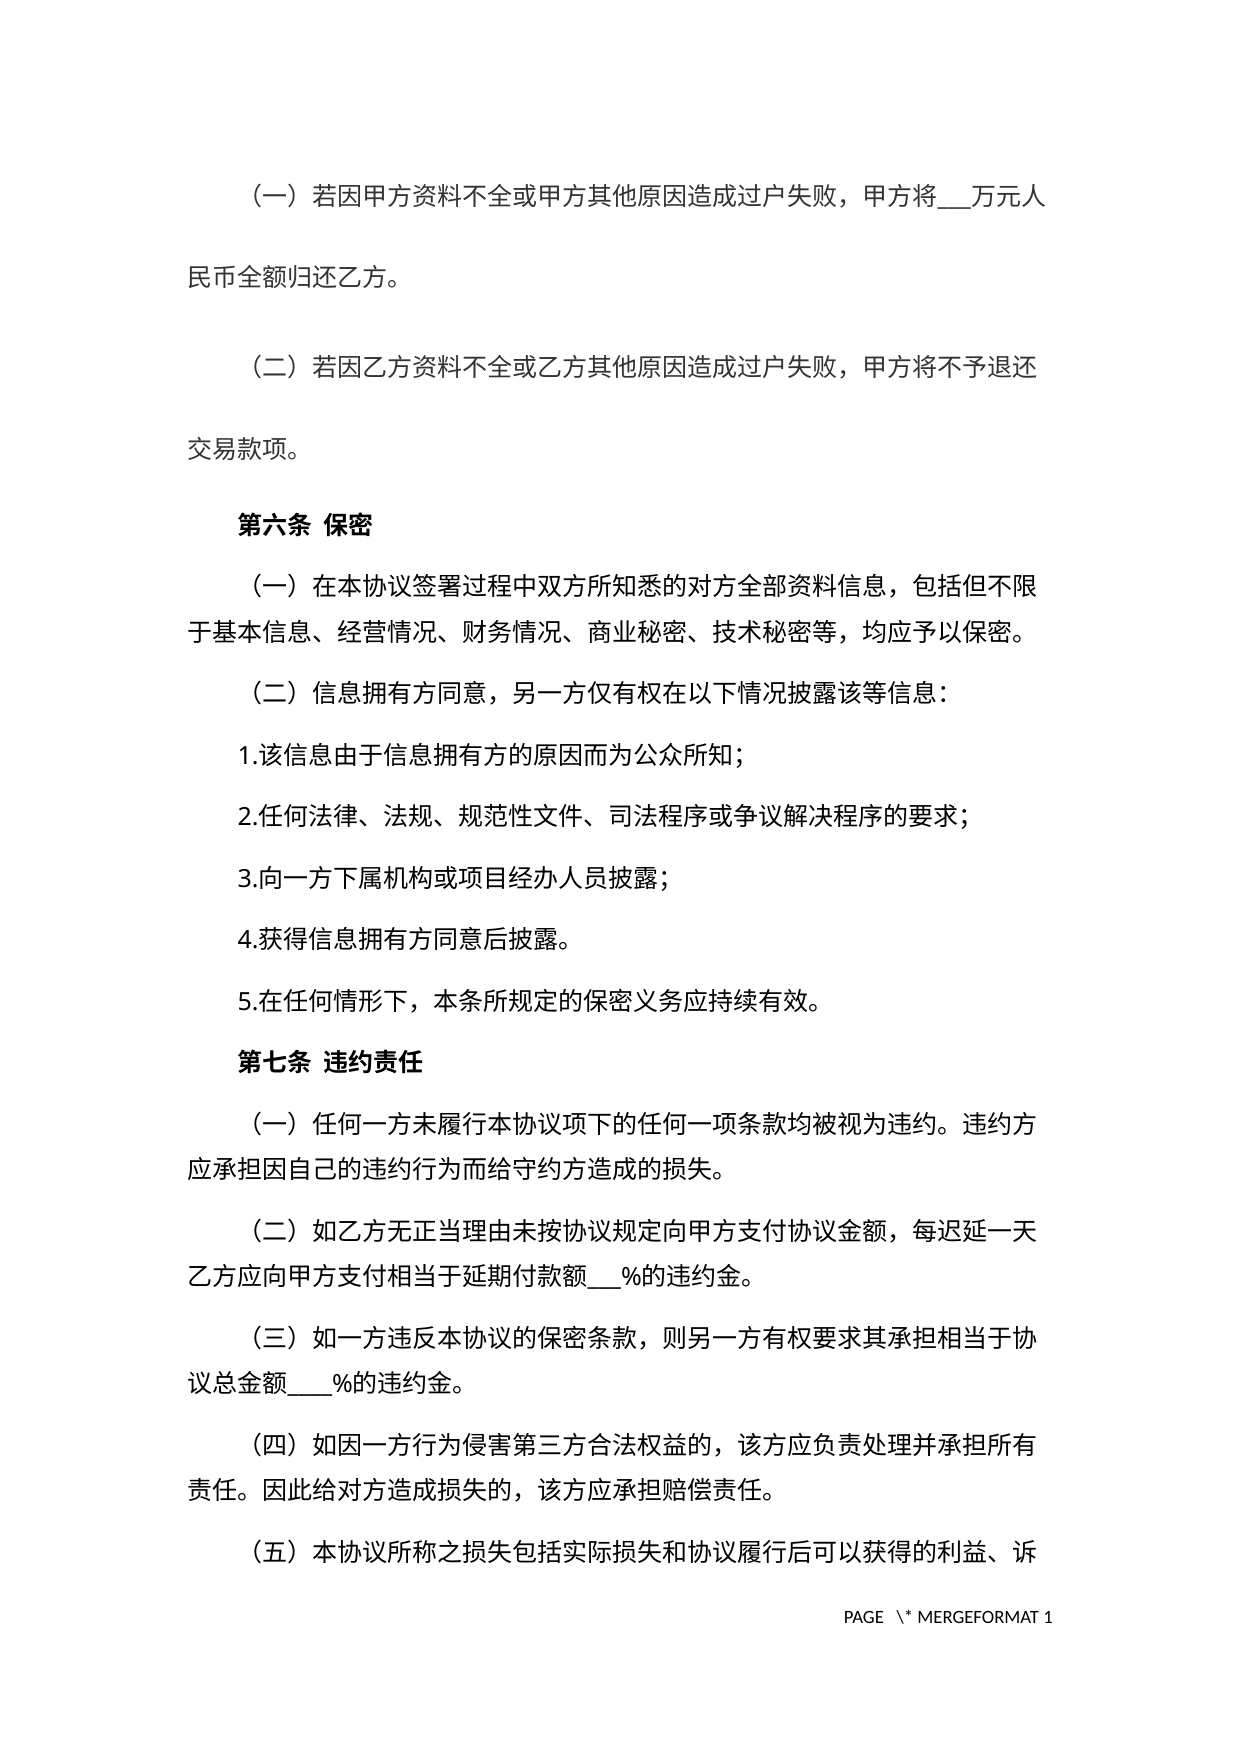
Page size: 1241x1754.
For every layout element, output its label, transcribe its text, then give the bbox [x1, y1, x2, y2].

text 2.任何法律、法规、规范性文件、司法程序或争议解决程序的要求； [187, 797, 1053, 833]
text 4.获得信息拥有方同意后披露。 [187, 920, 1053, 956]
text （一）在本协议签署过程中双方所知悉的对方全部资料信息，包括但不限于基本信息、经营情况、财务情况、商业秘密、技术秘密等，均应予以保密。 [187, 567, 1053, 648]
text （二）如乙方无正当理由未按协议规定向甲方支付协议金额，每迟延一天乙方应向甲方支付相当于延期付款额___%的违约金。 [187, 1211, 1053, 1293]
text 1.该信息由于信息拥有方的原因而为公众所知； [187, 735, 1053, 771]
text 5.在任何情形下，本条所规定的保密义务应持续有效。 [187, 981, 1053, 1018]
text （二）若因乙方资料不全或乙方其他原因造成过户失败，甲方将不予退还交易款项。 [187, 333, 1053, 480]
text （四）如因一方行为侵害第三方合法权益的，该方应负责处理并承担所有责任。因此给对方造成损失的，该方应承担赔偿责任。 [187, 1425, 1053, 1507]
text （三）如一方违反本协议的保密条款，则另一方有权要求其承担相当于协议总金额____%的违约金。 [187, 1318, 1053, 1400]
text （二）信息拥有方同意，另一方仅有权在以下情况披露该等信息： [187, 673, 1053, 710]
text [187, 1532, 1053, 1568]
text 第六条 保密 [187, 505, 1053, 541]
text 3.向一方下属机构或项目经办人员披露； [187, 858, 1053, 894]
text （一）任何一方未履行本协议项下的任何一项条款均被视为违约。违约方应承担因自己的违约行为而给守约方造成的损失。 [187, 1104, 1053, 1186]
text （一）若因甲方资料不全或甲方其他原因造成过户失败，甲方将___万元人民币全额归还乙方。 [187, 162, 1053, 308]
text 第七条 违约责任 [187, 1043, 1053, 1079]
